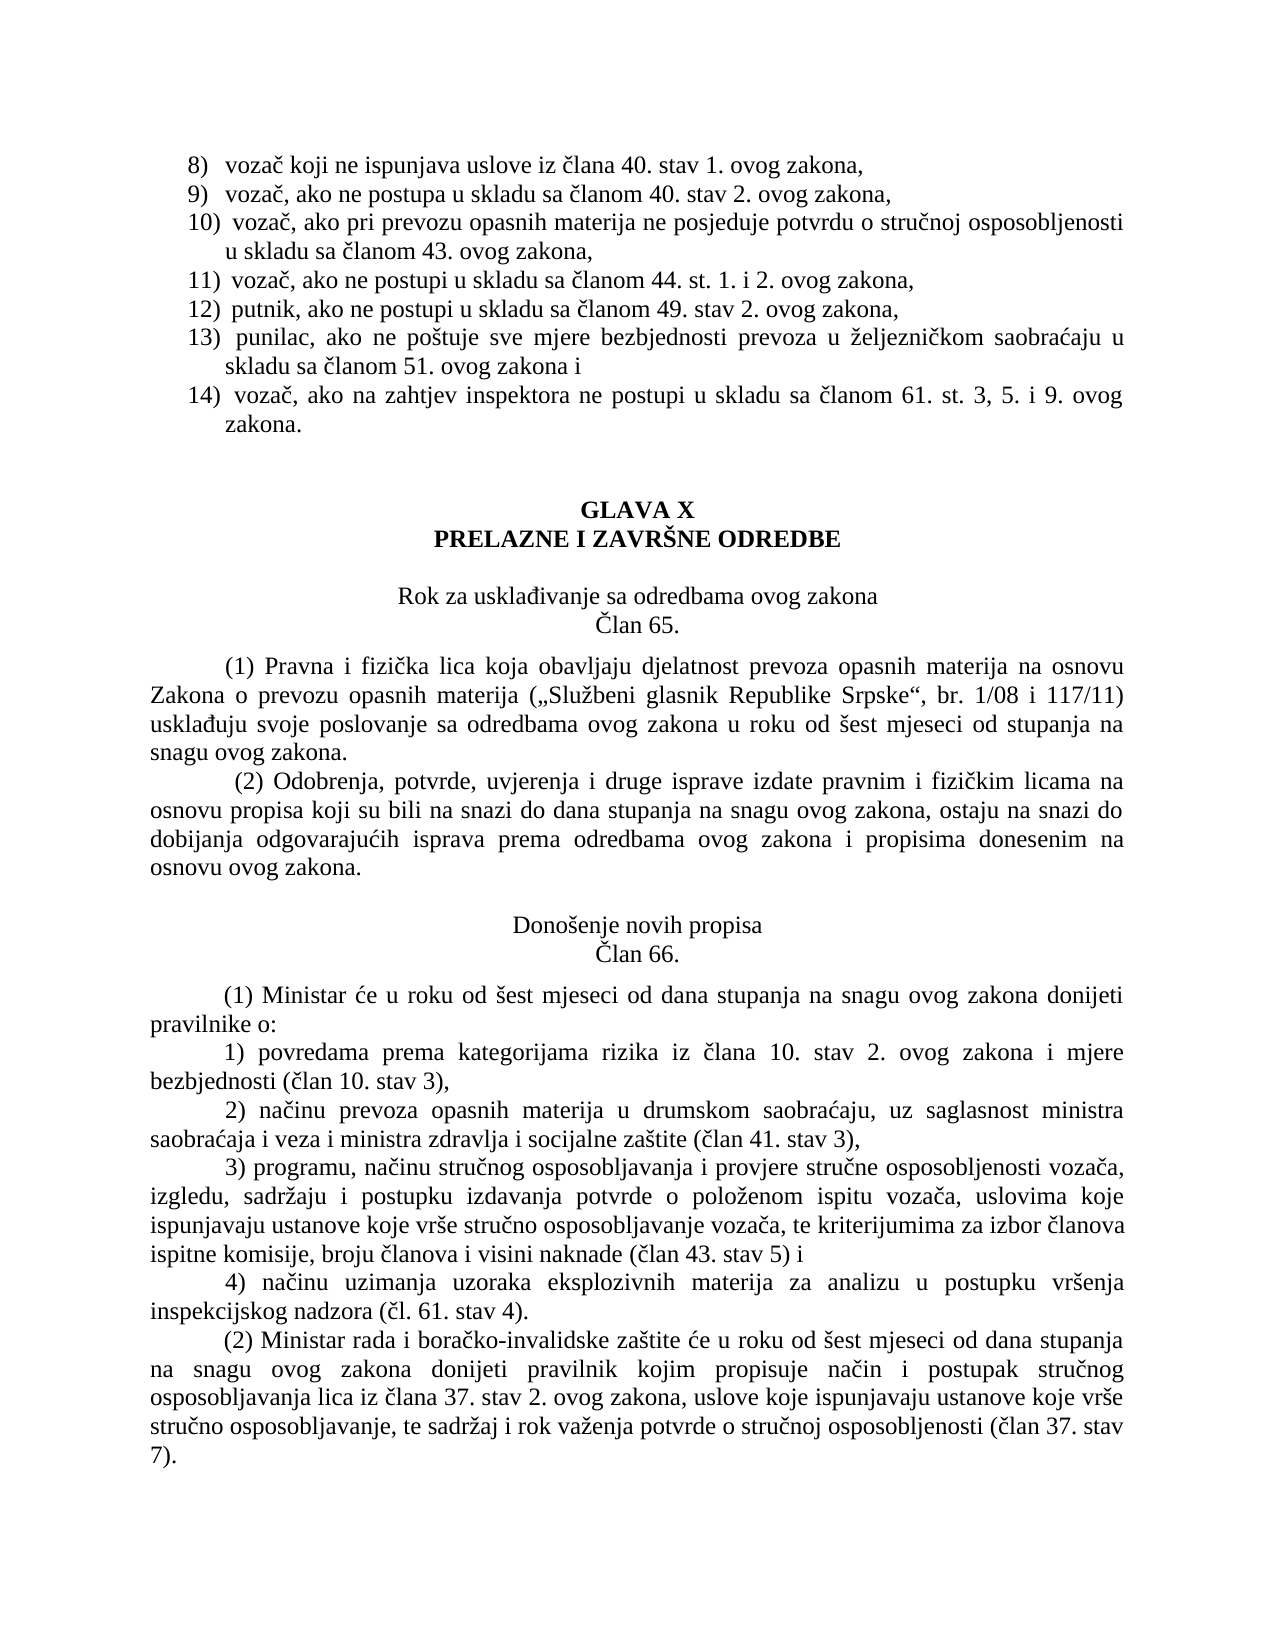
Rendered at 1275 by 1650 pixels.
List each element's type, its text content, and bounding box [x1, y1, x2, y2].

text Rok za usklađivanje sa odredbama ovog zakona Član 65. [150, 552, 1125, 639]
list vozač, ako pri prevozu opasnih materija ne posjeduje potvrdu o stručnoj osposobljenosti u skladu sa članom 43. ovog zakona, [187, 207, 1125, 265]
list vozač, ako na zahtjev inspektora ne postupi u skladu sa članom 61. st. 3, 5. i 9. ovog zakona. [187, 380, 1125, 437]
text (1) Pravna i fizička lica koja obavljaju djelatnost prevoza opasnih materija na osnovu Zakona o prevozu opasnih materija („Službeni glasnik Republike Srpske“, br. 1/08 i 117/11) usklađuju svoje poslovanje sa odredbama ovog zakona u roku od šest mjeseci od stupanja na snagu ovog zakona. [150, 651, 1125, 766]
list putnik, ako ne postupi u skladu sa članom 49. stav 2. ovog zakona, [187, 294, 1125, 322]
list (2) Ministar rada i boračko-invalidske zaštite će u roku od šest mjeseci od dana stupanja na snagu ovog zakona donijeti pravilnik kojim propisuje način i postupak stručnog osposobljavanja lica iz člana 37. stav 2. ovog zakona, uslove koje ispunjavaju ustanove koje vrše stručno osposobljavanje, te sadržaj i rok važenja potvrde o stručnoj osposobljenosti (član 37. stav 7). [150, 1325, 1125, 1469]
list vozač, ako ne postupi u skladu sa članom 44. st. 1. i 2. ovog zakona, [187, 265, 1125, 294]
text GLAVA X [150, 495, 1125, 524]
text 1) povredama prema kategorijama rizika iz člana 10. stav 2. ovog zakona i mjere bezbjednosti (član 10. stav 3), [150, 1037, 1125, 1095]
text 4) načinu uzimanja uzoraka eksplozivnih materija za analizu u postupku vršenja inspekcijskog nadzora (čl. 61. stav 4). [150, 1267, 1125, 1325]
list vozač koji ne ispunjava uslove iz člana 40. stav 1. ovog zakona, [187, 150, 1125, 179]
text Donošenje novih propisa Član 66. [150, 910, 1125, 967]
list vozač, ako ne postupa u skladu sa članom 40. stav 2. ovog zakona, [187, 179, 1125, 207]
text 3) programu, načinu stručnog osposobljavanja i provjere stručne osposobljenosti vozača, izgledu, sadržaju i postupku izdavanja potvrde o položenom ispitu vozača, uslovima koje ispunjavaju ustanove koje vrše stručno osposobljavanje vozača, te kriterijumima za izbor članova ispitne komisije, broju članova i visini naknade (član 43. stav 5) i [150, 1152, 1125, 1267]
list punilac, ako ne poštuje sve mjere bezbjednosti prevoza u željezničkom saobraćaju u skladu sa članom 51. ovog zakona i [187, 322, 1125, 380]
text (2) Odobrenja, potvrde, uvjerenja i druge isprave izdate pravnim i fizičkim licama na osnovu propisa koji su bili na snazi do dana stupanja na snagu ovog zakona, ostaju na snazi do dobijanja odgovarajućih isprava prema odredbama ovog zakona i propisima donesenim na osnovu ovog zakona. [150, 766, 1125, 881]
text (1) Ministar će u roku od šest mjeseci od dana stupanja na snagu ovog zakona donijeti pravilnike o: [150, 980, 1125, 1037]
text PRELAZNE I ZAVRŠNE ODREDBE [150, 524, 1125, 552]
text 2) načinu prevoza opasnih materija u drumskom saobraćaju, uz saglasnost ministra saobraćaja i veza i ministra zdravlja i socijalne zaštite (član 41. stav 3), [150, 1095, 1125, 1152]
